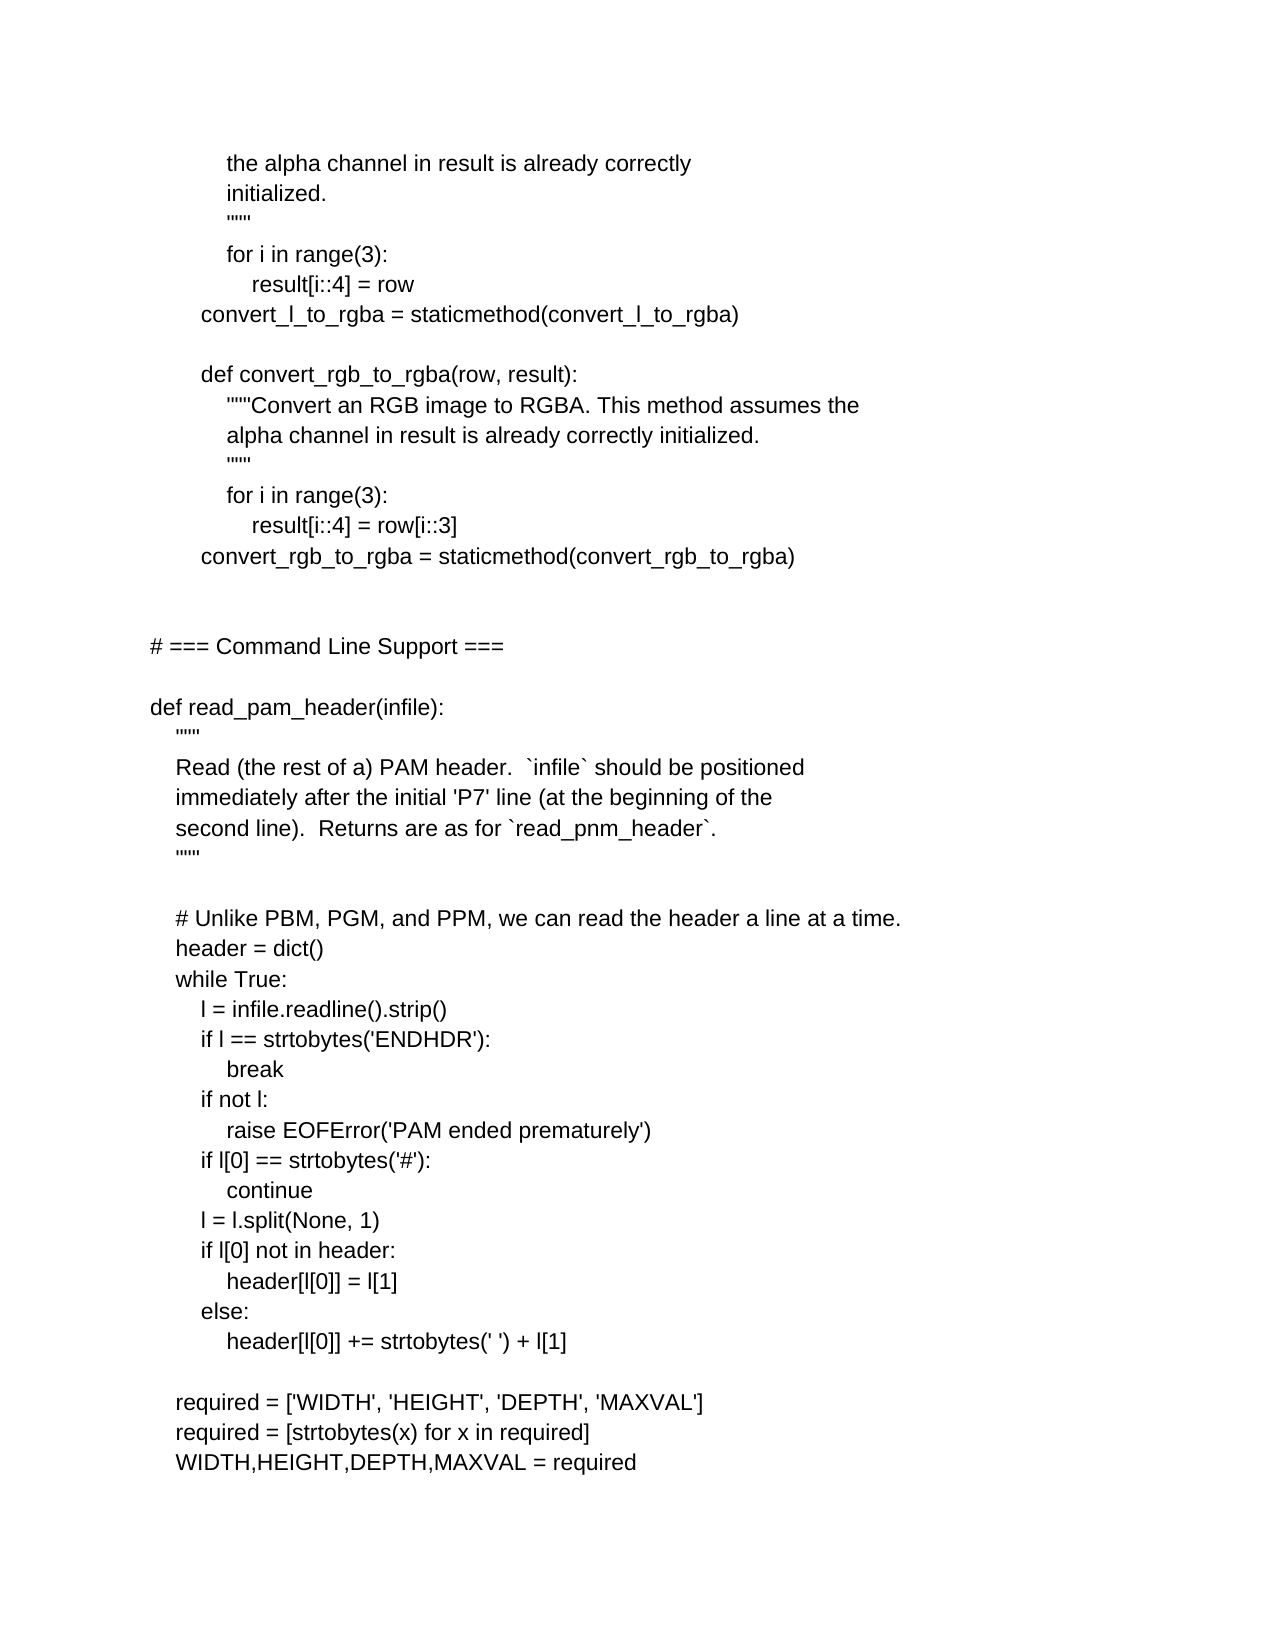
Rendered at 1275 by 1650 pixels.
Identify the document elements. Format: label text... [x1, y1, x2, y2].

text if l == strtobytes('ENDHDR'): [150, 1026, 1125, 1052]
text def read_pam_header(infile): [150, 694, 1125, 720]
text result[i::4] = row[i::3] [150, 512, 1125, 539]
text """ [150, 724, 1125, 750]
text header[l[0]] = l[1] [150, 1268, 1125, 1294]
text """Convert an RGB image to RGBA. This method assumes the [150, 392, 1125, 418]
text # === Command Line Support === [150, 633, 1125, 660]
text for i in range(3): [150, 241, 1125, 267]
text result[i::4] = row [150, 271, 1125, 297]
text convert_l_to_rgba = staticmethod(convert_l_to_rgba) [150, 301, 1125, 327]
text second line). Returns are as for `read_pnm_header`. [150, 814, 1125, 841]
text header[l[0]] += strtobytes(' ') + l[1] [150, 1328, 1125, 1354]
text """ [150, 210, 1125, 237]
text continue [150, 1177, 1125, 1203]
text convert_rgb_to_rgba = staticmethod(convert_rgb_to_rgba) [150, 543, 1125, 569]
text if l[0] == strtobytes('#'): [150, 1147, 1125, 1173]
text required = ['WIDTH', 'HEIGHT', 'DEPTH', 'MAXVAL'] [150, 1388, 1125, 1415]
text else: [150, 1298, 1125, 1324]
text l = infile.readline().strip() [150, 996, 1125, 1022]
text while True: [150, 966, 1125, 992]
text for i in range(3): [150, 482, 1125, 509]
text if not l: [150, 1086, 1125, 1113]
text break [150, 1056, 1125, 1083]
text # Unlike PBM, PGM, and PPM, we can read the header a line at a time. [150, 905, 1125, 932]
text raise EOFError('PAM ended prematurely') [150, 1117, 1125, 1143]
text initialized. [150, 180, 1125, 207]
text required = [strtobytes(x) for x in required] [150, 1419, 1125, 1445]
text """ [150, 452, 1125, 478]
text """ [150, 845, 1125, 871]
text WIDTH,HEIGHT,DEPTH,MAXVAL = required [150, 1449, 1125, 1475]
text immediately after the initial 'P7' line (at the beginning of the [150, 784, 1125, 811]
text if l[0] not in header: [150, 1237, 1125, 1264]
text Read (the rest of a) PAM header. `infile` should be positioned [150, 754, 1125, 781]
text def convert_rgb_to_rgba(row, result): [150, 361, 1125, 388]
text the alpha channel in result is already correctly [150, 150, 1125, 176]
text l = l.split(None, 1) [150, 1207, 1125, 1234]
text alpha channel in result is already correctly initialized. [150, 422, 1125, 448]
text header = dict() [150, 935, 1125, 962]
